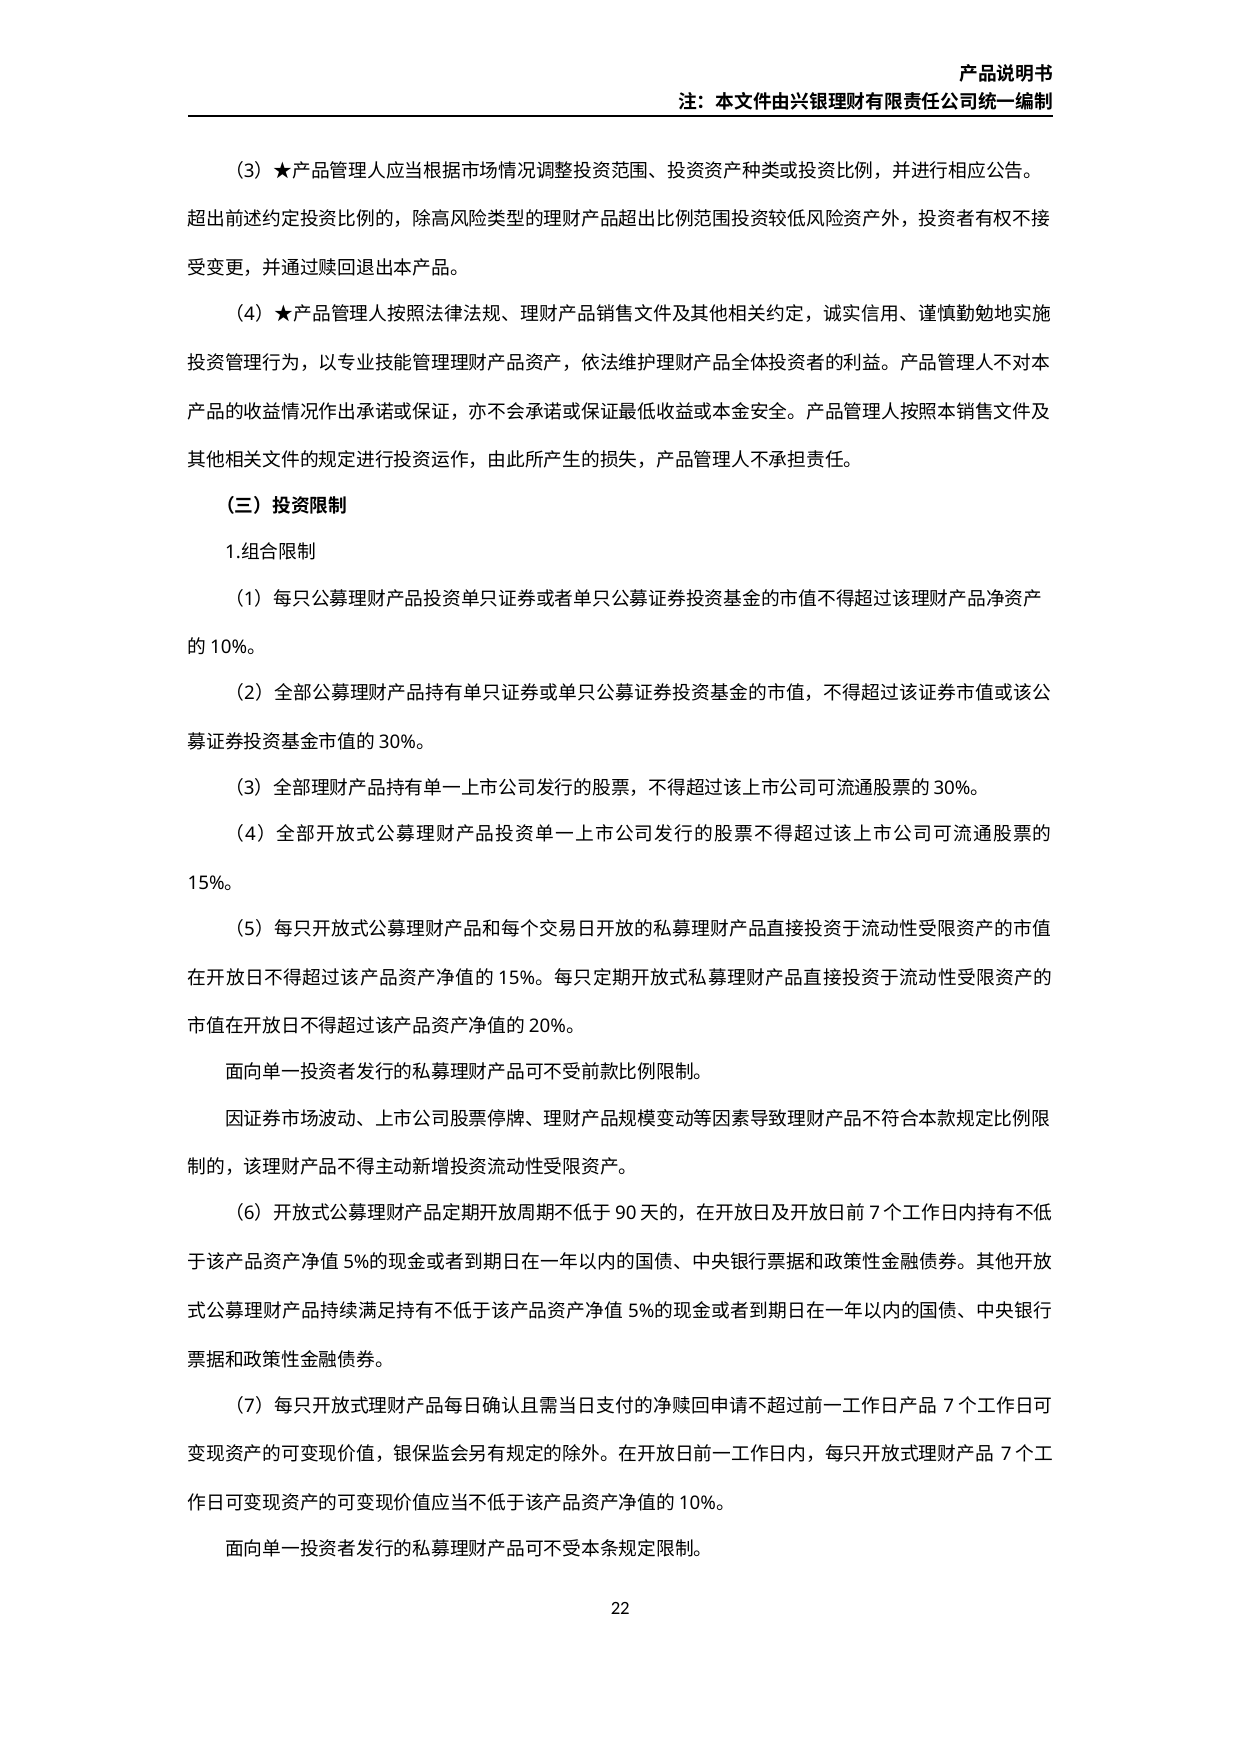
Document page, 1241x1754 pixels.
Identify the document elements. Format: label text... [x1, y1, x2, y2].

text （5）每只开放式公募理财产品和每个交易日开放的私募理财产品直接投资于流动性受限资产的市值在开放日不得超过该产品资产净值的15%。每只定期开放式私募理财产品直接投资于流动性受限资产的市值在开放日不得超过该产品资产净值的20%。 [187, 911, 1053, 1041]
text （1）每只公募理财产品投资单只证券或者单只公募证券投资基金的市值不得超过该理财产品净资产的10%。 [187, 581, 1053, 662]
text 面向单一投资者发行的私募理财产品可不受本条规定限制。 [187, 1531, 1053, 1564]
text （3）★产品管理人应当根据市场情况调整投资范围、投资资产种类或投资比例，并进行相应公告。超出前述约定投资比例的，除高风险类型的理财产品超出比例范围投资较低风险资产外，投资者有权不接受变更，并通过赎回退出本产品。 [187, 153, 1053, 283]
text （7）每只开放式理财产品每日确认且需当日支付的净赎回申请不超过前一工作日产品7个工作日可变现资产的可变现价值，银保监会另有规定的除外。在开放日前一工作日内，每只开放式理财产品7个工作日可变现资产的可变现价值应当不低于该产品资产净值的10%。 [187, 1388, 1053, 1518]
text （三）投资限制 [187, 488, 1053, 521]
text 1.组合限制 [187, 534, 1053, 567]
text （3）全部理财产品持有单一上市公司发行的股票，不得超过该上市公司可流通股票的30%。 [187, 770, 1053, 803]
text 因证券市场波动、上市公司股票停牌、理财产品规模变动等因素导致理财产品不符合本款规定比例限制的，该理财产品不得主动新增投资流动性受限资产。 [187, 1101, 1053, 1182]
text （4）★产品管理人按照法律法规、理财产品销售文件及其他相关约定，诚实信用、谨慎勤勉地实施投资管理行为，以专业技能管理理财产品资产，依法维护理财产品全体投资者的利益。产品管理人不对本产品的收益情况作出承诺或保证，亦不会承诺或保证最低收益或本金安全。产品管理人按照本销售文件及其他相关文件的规定进行投资运作，由此所产生的损失，产品管理人不承担责任。 [187, 296, 1053, 475]
text 面向单一投资者发行的私募理财产品可不受前款比例限制。 [187, 1054, 1053, 1087]
text （6）开放式公募理财产品定期开放周期不低于90天的，在开放日及开放日前7个工作日内持有不低于该产品资产净值5%的现金或者到期日在一年以内的国债、中央银行票据和政策性金融债券。其他开放式公募理财产品持续满足持有不低于该产品资产净值5%的现金或者到期日在一年以内的国债、中央银行票据和政策性金融债券。 [187, 1195, 1053, 1374]
text （4）全部开放式公募理财产品投资单一上市公司发行的股票不得超过该上市公司可流通股票的15%。 [187, 816, 1053, 897]
text （2）全部公募理财产品持有单只证券或单只公募证券投资基金的市值，不得超过该证券市值或该公募证券投资基金市值的30%。 [187, 675, 1053, 757]
